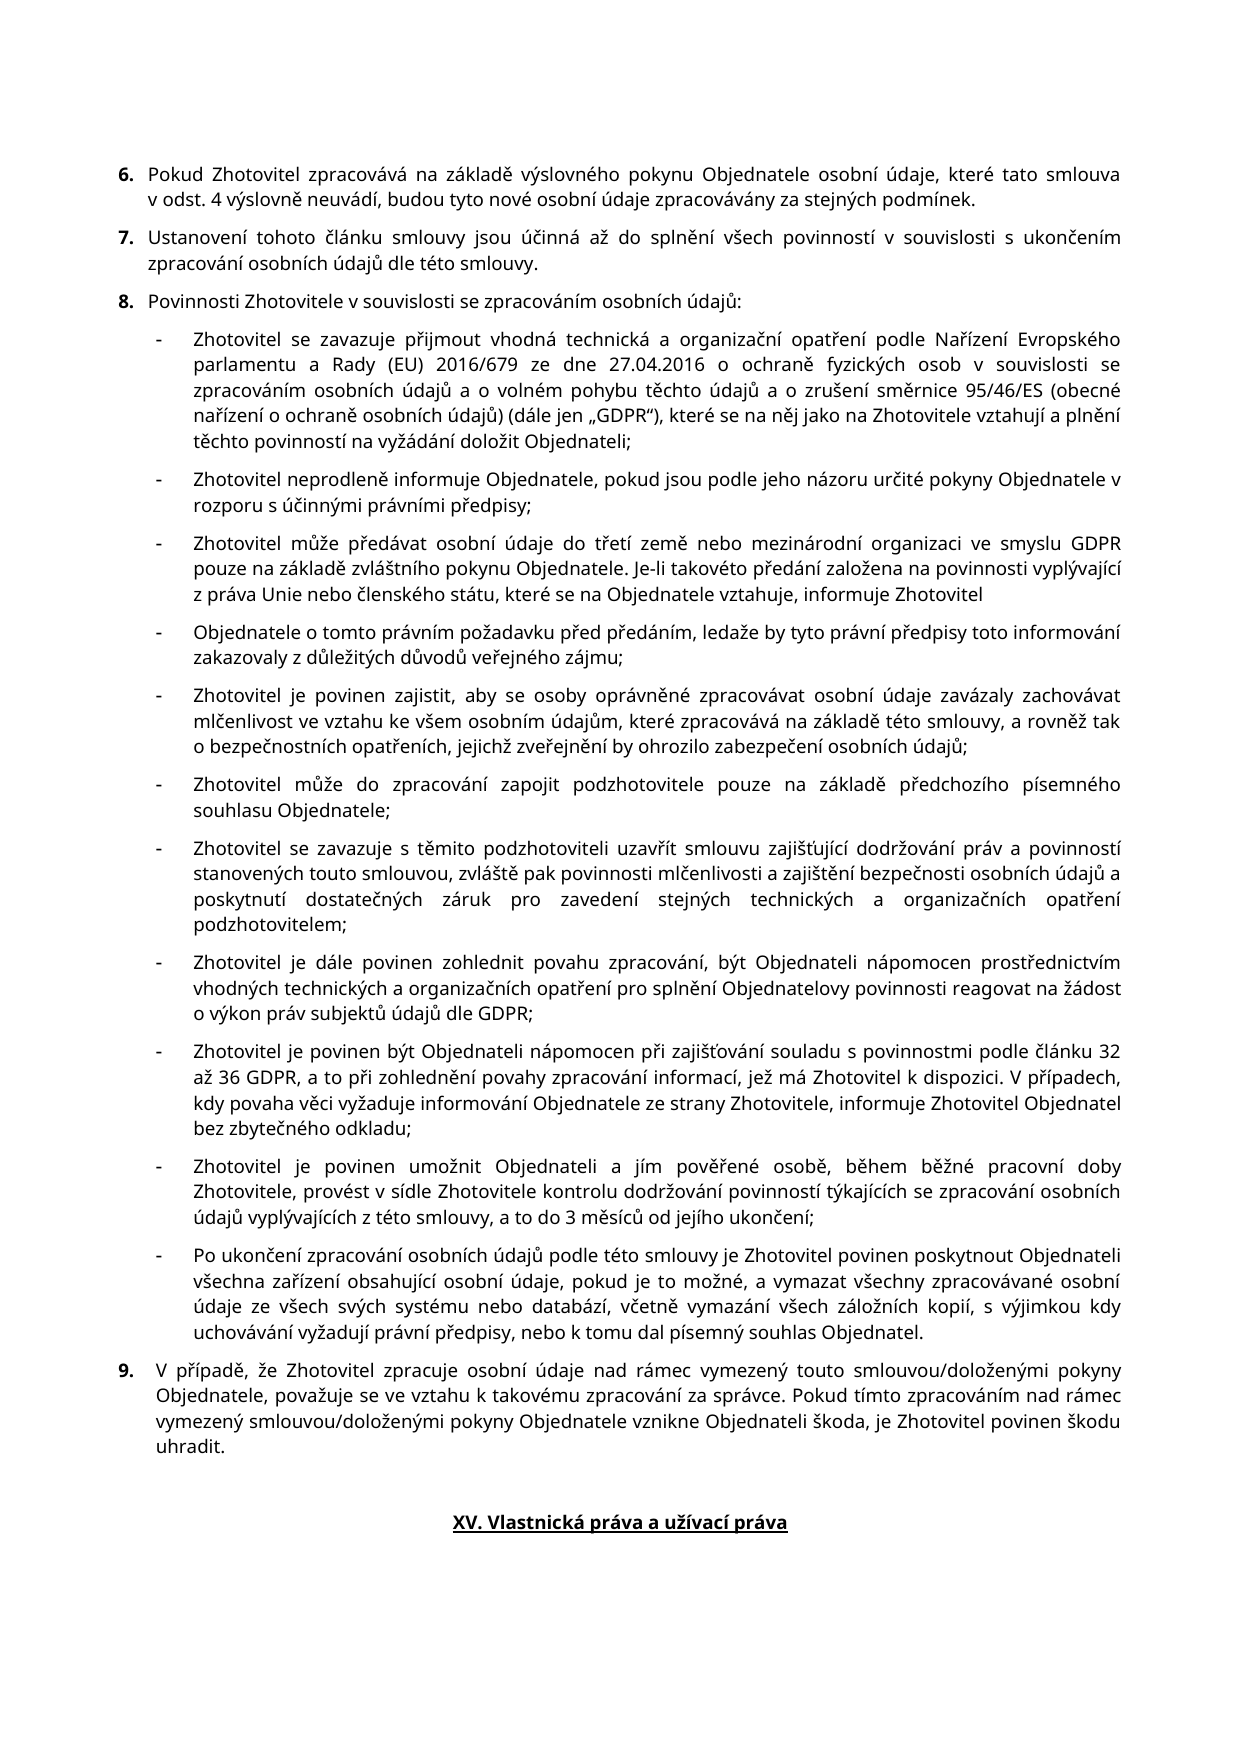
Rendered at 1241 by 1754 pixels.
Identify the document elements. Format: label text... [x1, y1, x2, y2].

text Vlastnická práva a užívací práva [118, 1509, 1122, 1535]
list Zhotovitel je povinen umožnit Objednateli a jím pověřené osobě, během běžné pracovní doby Zhotovitele, provést v sídle Zhotovitele kontrolu dodržování povinností týkajících se zpracování osobních údajů vyplývajících z této smlouvy, a to do 3 měsíců od jejího ukončení; [156, 1153, 1122, 1230]
text 8. Povinnosti Zhotovitele v souvislosti se zpracováním osobních údajů: [118, 288, 1122, 314]
list Zhotovitel je povinen být Objednateli nápomocen při zajišťování souladu s povinnostmi podle článku 32 až 36 GDPR, a to při zohlednění povahy zpracování informací, jež má Zhotovitel k dispozici. V případech, kdy povaha věci vyžaduje informování Objednatele ze strany Zhotovitele, informuje Zhotovitel Objednatel bez zbytečného odkladu; [156, 1039, 1122, 1141]
list Zhotovitel může do zpracování zapojit podzhotovitele pouze na základě předchozího písemného souhlasu Objednatele; [156, 772, 1122, 823]
text 9. V případě, že Zhotovitel zpracuje osobní údaje nad rámec vymezený touto smlouvou/doloženými pokyny Objednatele, považuje se ve vztahu k takovému zpracování za správce. Pokud tímto zpracováním nad rámec vymezený smlouvou/doloženými pokyny Objednatele vznikne Objednateli škoda, je Zhotovitel povinen škodu uhradit. [118, 1357, 1122, 1459]
list Zhotovitel je povinen zajistit, aby se osoby oprávněné zpracovávat osobní údaje zavázaly zachovávat mlčenlivost ve vztahu ke všem osobním údajům, které zpracovává na základě této smlouvy, a rovněž tak o bezpečnostních opatřeních, jejichž zveřejnění by ohrozilo zabezpečení osobních údajů; [156, 682, 1122, 759]
list Zhotovitel může předávat osobní údaje do třetí země nebo mezinárodní organizaci ve smyslu GDPR pouze na základě zvláštního pokynu Objednatele. Je-li takovéto předání založena na povinnosti vyplývající z práva Unie nebo členského státu, které se na Objednatele vztahuje, informuje Zhotovitel [156, 530, 1122, 606]
text 6. Pokud Zhotovitel zpracovává na základě výslovného pokynu Objednatele osobní údaje, které tato smlouva v odst. 4 výslovně neuvádí, budou tyto nové osobní údaje zpracovávány za stejných podmínek. [118, 161, 1122, 212]
text 7. Ustanovení tohoto článku smlouvy jsou účinná až do splnění všech povinností v souvislosti s ukončením zpracování osobních údajů dle této smlouvy. [118, 225, 1122, 276]
list Zhotovitel je dále povinen zohlednit povahu zpracování, být Objednateli nápomocen prostřednictvím vhodných technických a organizačních opatření pro splnění Objednatelovy povinnosti reagovat na žádost o výkon práv subjektů údajů dle GDPR; [156, 950, 1122, 1026]
list Zhotovitel se zavazuje s těmito podzhotoviteli uzavřít smlouvu zajišťující dodržování práv a povinností stanovených touto smlouvou, zvláště pak povinnosti mlčenlivosti a zajištění bezpečnosti osobních údajů a poskytnutí dostatečných záruk pro zavedení stejných technických a organizačních opatření podzhotovitelem; [156, 835, 1122, 937]
list Objednatele o tomto právním požadavku před předáním, ledaže by tyto právní předpisy toto informování zakazovaly z důležitých důvodů veřejného zájmu; [156, 619, 1122, 670]
list Zhotovitel se zavazuje přijmout vhodná technická a organizační opatření podle Nařízení Evropského parlamentu a Rady (EU) 2016/679 ze dne 27.04.2016 o ochraně fyzických osob v souvislosti se zpracováním osobních údajů a o volném pohybu těchto údajů a o zrušení směrnice 95/46/ES (obecné nařízení o ochraně osobních údajů) (dále jen „GDPR“), které se na něj jako na Zhotovitele vztahují a plnění těchto povinností na vyžádání doložit Objednateli; [156, 326, 1122, 454]
list Zhotovitel neprodleně informuje Objednatele, pokud jsou podle jeho názoru určité pokyny Objednatele v rozporu s účinnými právními předpisy; [156, 466, 1122, 517]
list Po ukončení zpracování osobních údajů podle této smlouvy je Zhotovitel povinen poskytnout Objednateli všechna zařízení obsahující osobní údaje, pokud je to možné, a vymazat všechny zpracovávané osobní údaje ze všech svých systému nebo databází, včetně vymazání všech záložních kopií, s výjimkou kdy uchovávání vyžadují právní předpisy, nebo k tomu dal písemný souhlas Objednatel. [156, 1242, 1122, 1344]
